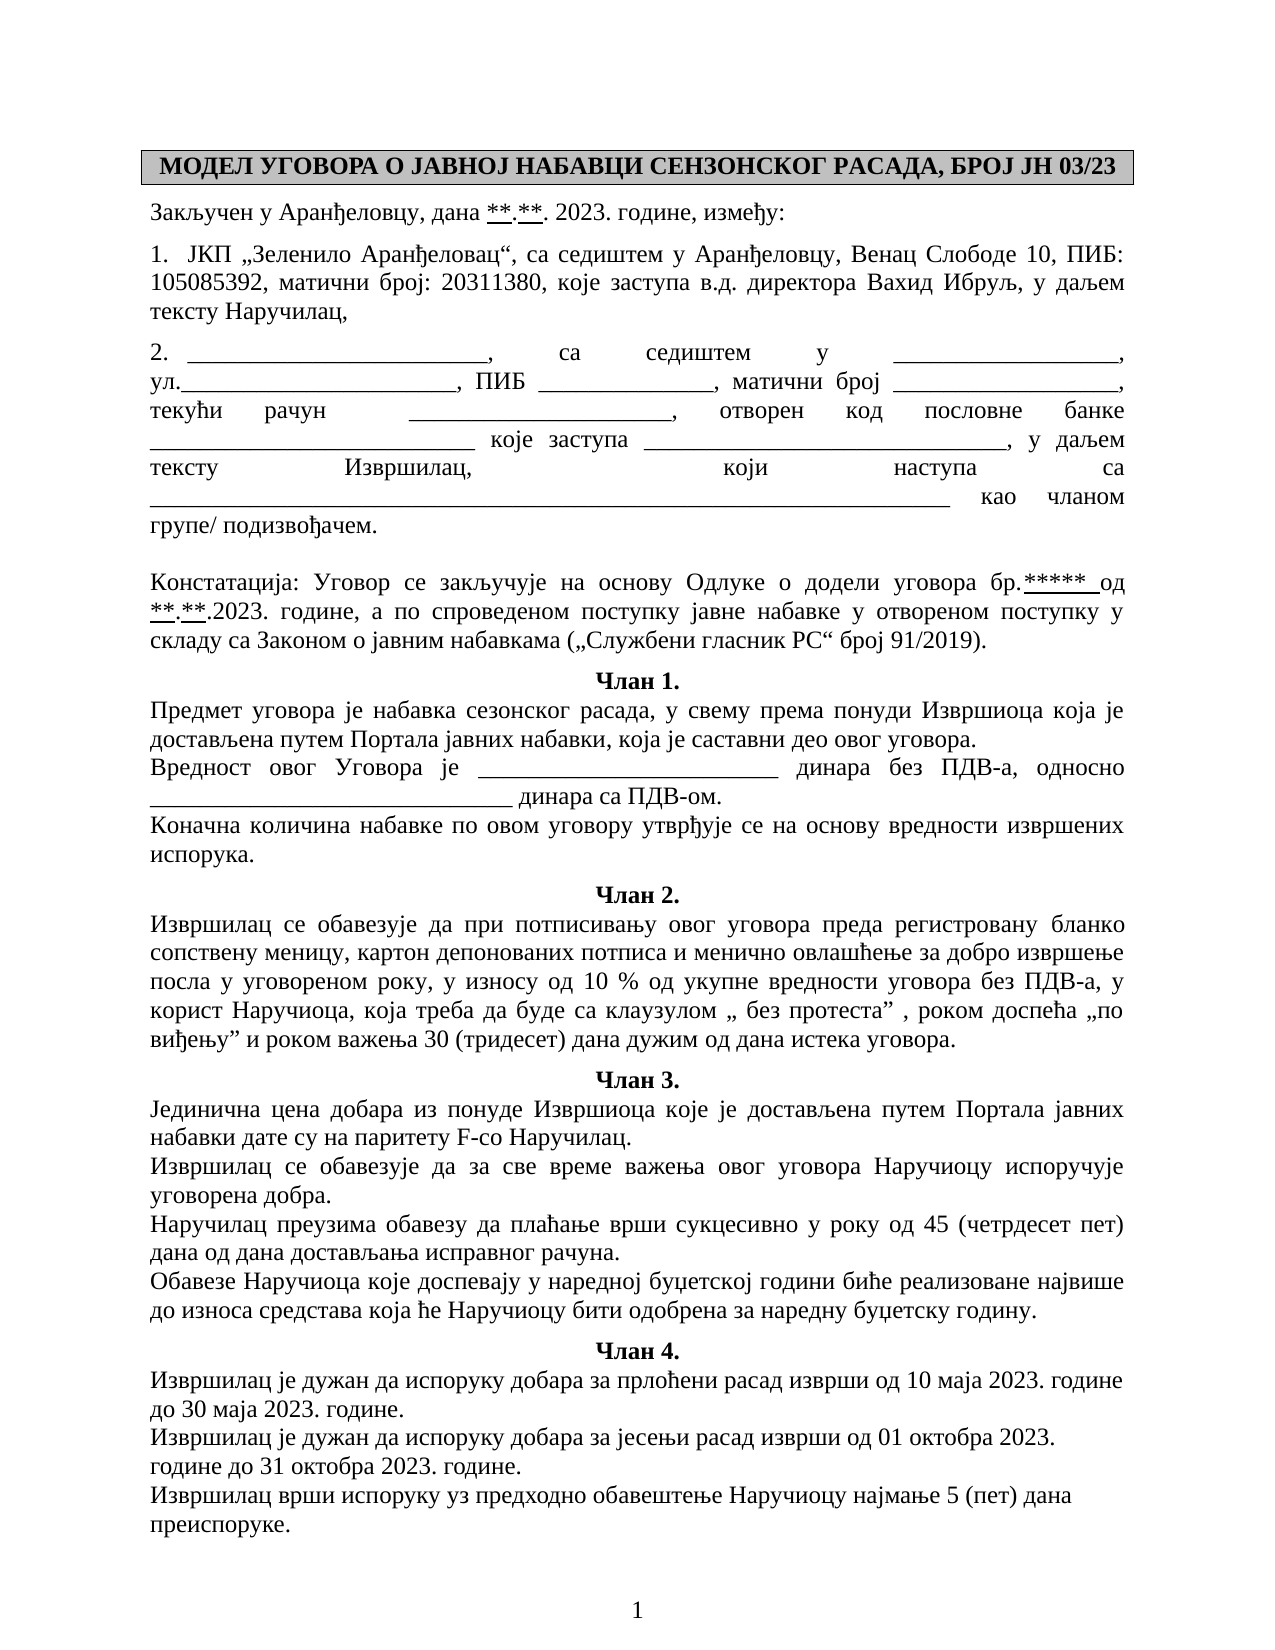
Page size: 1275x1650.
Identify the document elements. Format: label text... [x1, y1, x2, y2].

text Извршилац је дужан да испоруку добара за јесењи расад изврши од 01 октобра 2023. године до 31 октобра 2023. године. [150, 1422, 1125, 1480]
text Извршилац врши испоруку уз предходно обавештење Наручиоцу најмање 5 (пет) дана преиспоруке. [150, 1480, 1125, 1537]
text Јединична цена добара из понуде Извршиоца које је достављена путем Портала јавних набавки дате су на паритету F-co Наручилац. [150, 1094, 1125, 1151]
text Предмет уговора је набавка сезонског расада, у свему према понуди Извршиоца која је достављена путем Портала јавних набавки, која је саставни део овог уговора. [150, 695, 1125, 752]
text Члан 3. [150, 1065, 1125, 1094]
text Наручилац преузима обавезу да плаћање врши сукцесивно у року од 45 (четрдесет пет) дана од дана достављања исправног рачуна. [150, 1209, 1125, 1266]
text Закључен у Аранђеловцу, дана **.**. 2023. године, између: [150, 197, 1125, 226]
text Вредност овог Уговора је ________________________ динара без ПДВ-а, односно _____________________________ динара са ПДВ-ом. [150, 752, 1125, 810]
text Члан 2. [150, 880, 1125, 909]
list ЈКП „Зеленило Аранђеловац“, са седиштем у Аранђеловцу, Венац Слободе 10, ПИБ: 105085392, матични број: 20311380, које заступа в.д. директора Вахид Ибруљ, у даљем тексту Наручилац, [150, 239, 1125, 325]
text МОДЕЛ УГОВОРА О ЈАВНОЈ НАБАВЦИ СЕНЗОНСКОГ РАСАДА, БРОЈ ЈН 03/23 [142, 151, 1133, 184]
text Извршилац се обавезује да за све време важења овог уговора Наручиоцу испоручује уговорена добра. [150, 1151, 1125, 1209]
text Извршилац је дужан да испоруку добара за прлоћени расад изврши од 10 маја 2023. године до 30 маја 2023. године. [150, 1365, 1125, 1422]
text Извршилац се обавезује да при потписивању овог уговора преда регистровану бланко сопствену меницу, картон депонованих потписа и менично овлашћење за добро извршење посла у уговореном року, у износу од 10 % од укупне вредности уговора без ПДВ-а, у корист Наручиоца, која треба да буде са клаузулом „ без протеста” , роком доспећа „по виђењу” и роком важења 30 (тридесет) дана дужим од дана истека уговора. [150, 909, 1125, 1052]
text Констатација: Уговор се закључује на основу Одлуке о додели уговора бр.***** од **.**.2023. године, а по спроведеном поступку јавне набавке у отвореном поступку у складу са Законом о јавним набавкама („Службени гласник РС“ број 91/2019). [150, 567, 1125, 654]
text Члан 4. [150, 1336, 1125, 1365]
text Обавезе Наручиоца које доспевају у наредној буџетској години биће реализоване највише до износа средстава која ће Наручиоцу бити одобрена за наредну буџетску годину. [150, 1266, 1125, 1324]
text Члан 1. [150, 666, 1125, 695]
list ________________________, са седиштем у __________________, ул.______________________, ПИБ ______________, матични број __________________, текући рачун _____________________, отворен код пословне банке __________________________ које заступа _____________________________, у даљем тексту Извршилац, који наступа са ________________________________________________________________ као чланом групе/ подизвођачем. [150, 337, 1125, 539]
text Коначна количина набавке по овом уговору утврђује се на основу вредности извршених испорука. [150, 810, 1125, 867]
